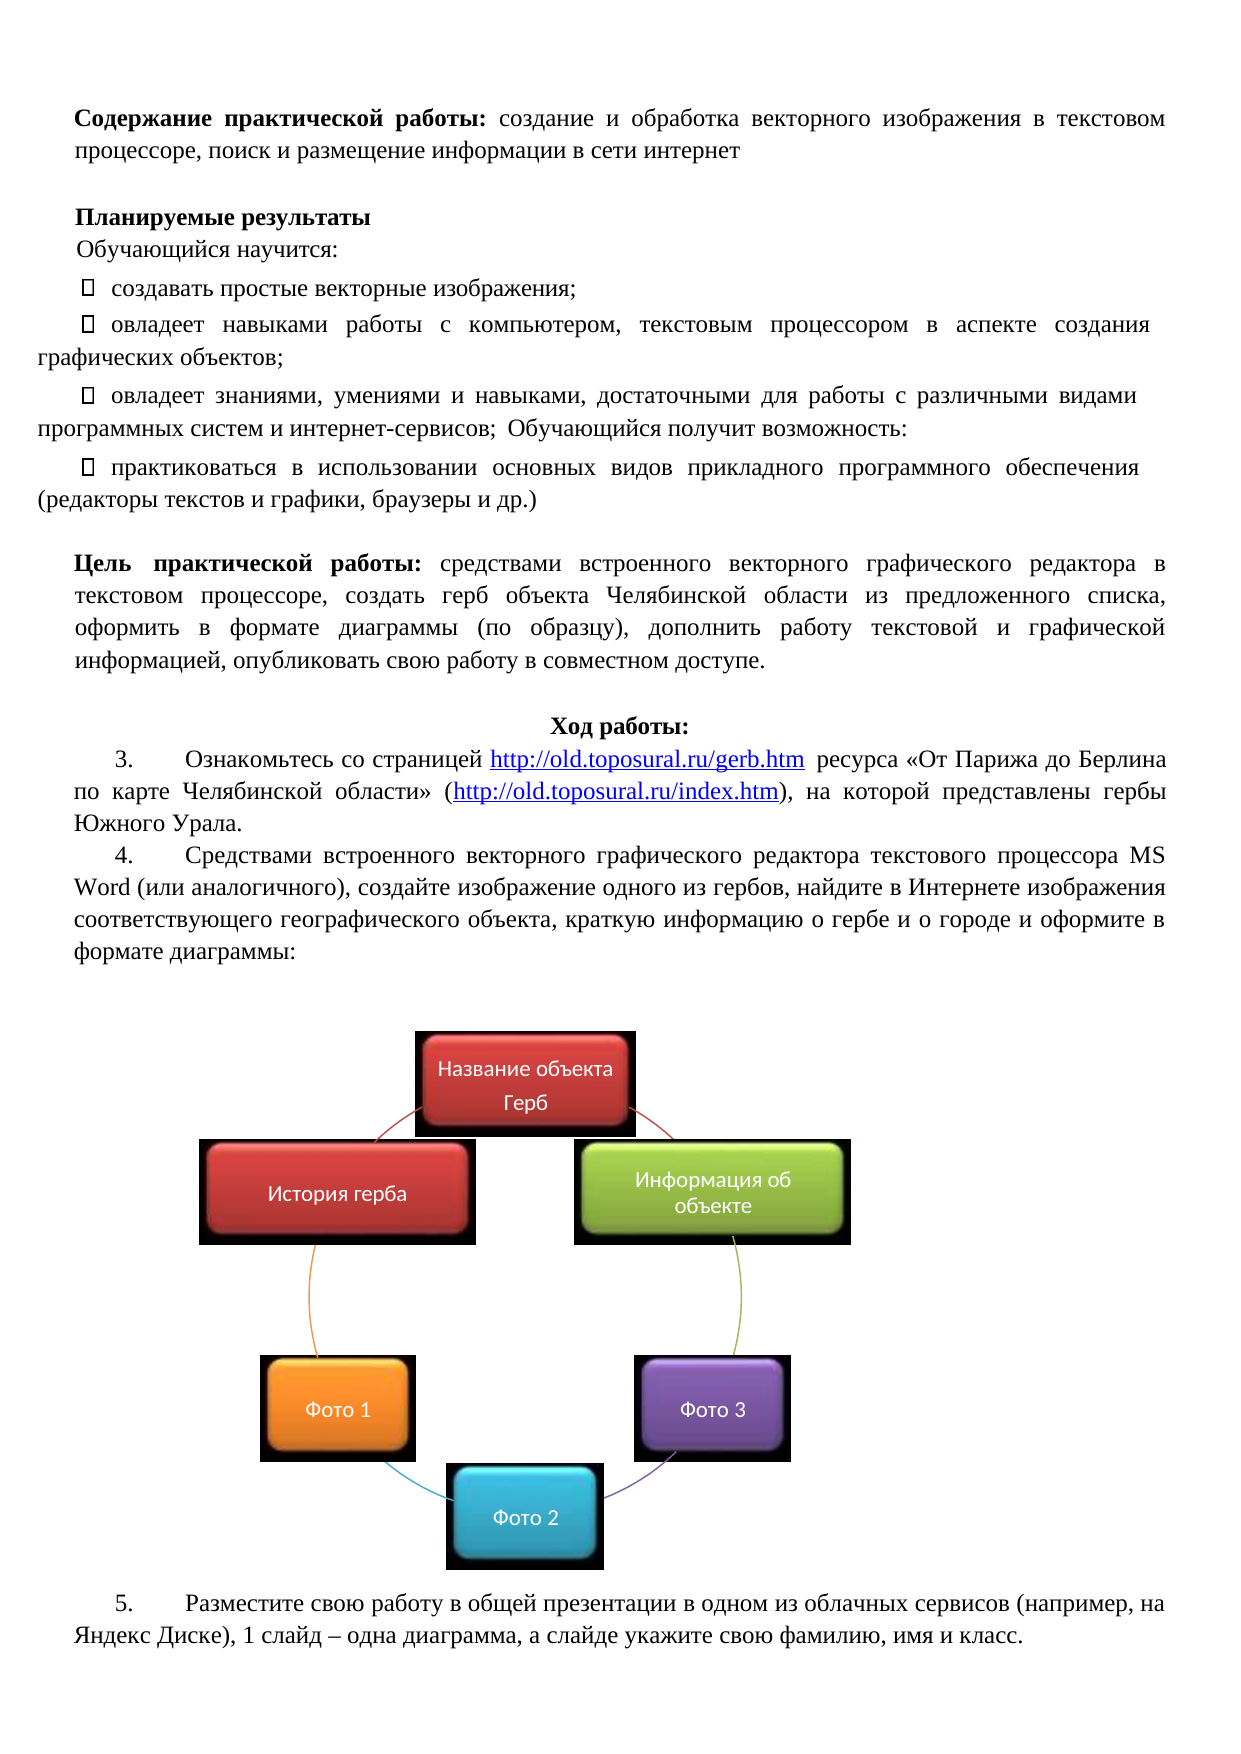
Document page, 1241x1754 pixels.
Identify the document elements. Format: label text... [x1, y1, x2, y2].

list Разместите свою работу в общей презентации в одном из облачных сервисов (например, на Яндекс Диске), 1 слайд – одна диаграмма, а слайде укажите свою фамилию, имя и класс. [73, 1045, 1166, 1649]
picture [82, 279, 94, 296]
picture [82, 315, 94, 333]
subtitle Планируемые результаты [75, 202, 1181, 230]
subtitle Ход работы: [550, 711, 1181, 740]
picture [415, 1031, 636, 1045]
picture [82, 458, 94, 476]
text Цель практической работы: средствами встроенного векторного графического редактора в текстовом процессоре, создать герб объекта Челябинской области из предложенного списка, оформить в формате диаграммы (по образцу), дополнить работу текстовой и графической информацией, опубликовать свою работу в совместном доступе. [73, 548, 1166, 673]
list создавать простые векторные изображения; [81, 273, 1181, 301]
picture [82, 387, 94, 404]
text Обучающийся научится: [76, 234, 1181, 263]
list овладеет навыками работы с компьютером, текстовым процессором в аспекте создания графических объектов; [37, 309, 1166, 370]
text Содержание практической работы: создание и обработка векторного изображения в текстовом процессоре, поиск и размещение информации в сети интернет [73, 103, 1166, 163]
list Средствами встроенного векторного графического редактора текстового процессора MS Word (или аналогичного), создайте изображение одного из гербов, найдите в Интернете изображения соответствующего географического объекта, краткую информацию о гербе и о городе и оформите в формате диаграммы: [73, 840, 1166, 965]
list практиковаться в использовании основных видов прикладного программного обеспечения (редакторы текстов и графики, браузеры и др.) [37, 452, 1165, 513]
list овладеет знаниями, умениями и навыками, достаточными для работы с различными видами программных систем и интернет-сервисов; Обучающийся получит возможность: [37, 380, 1165, 442]
list Ознакомьтесь со страницей http://old.toposural.ru/gerb.htm ресурса «От Парижа до Берлина по карте Челябинской области» (http://old.toposural.ru/index.htm), на которой представлены гербы Южного Урала. [73, 744, 1167, 836]
